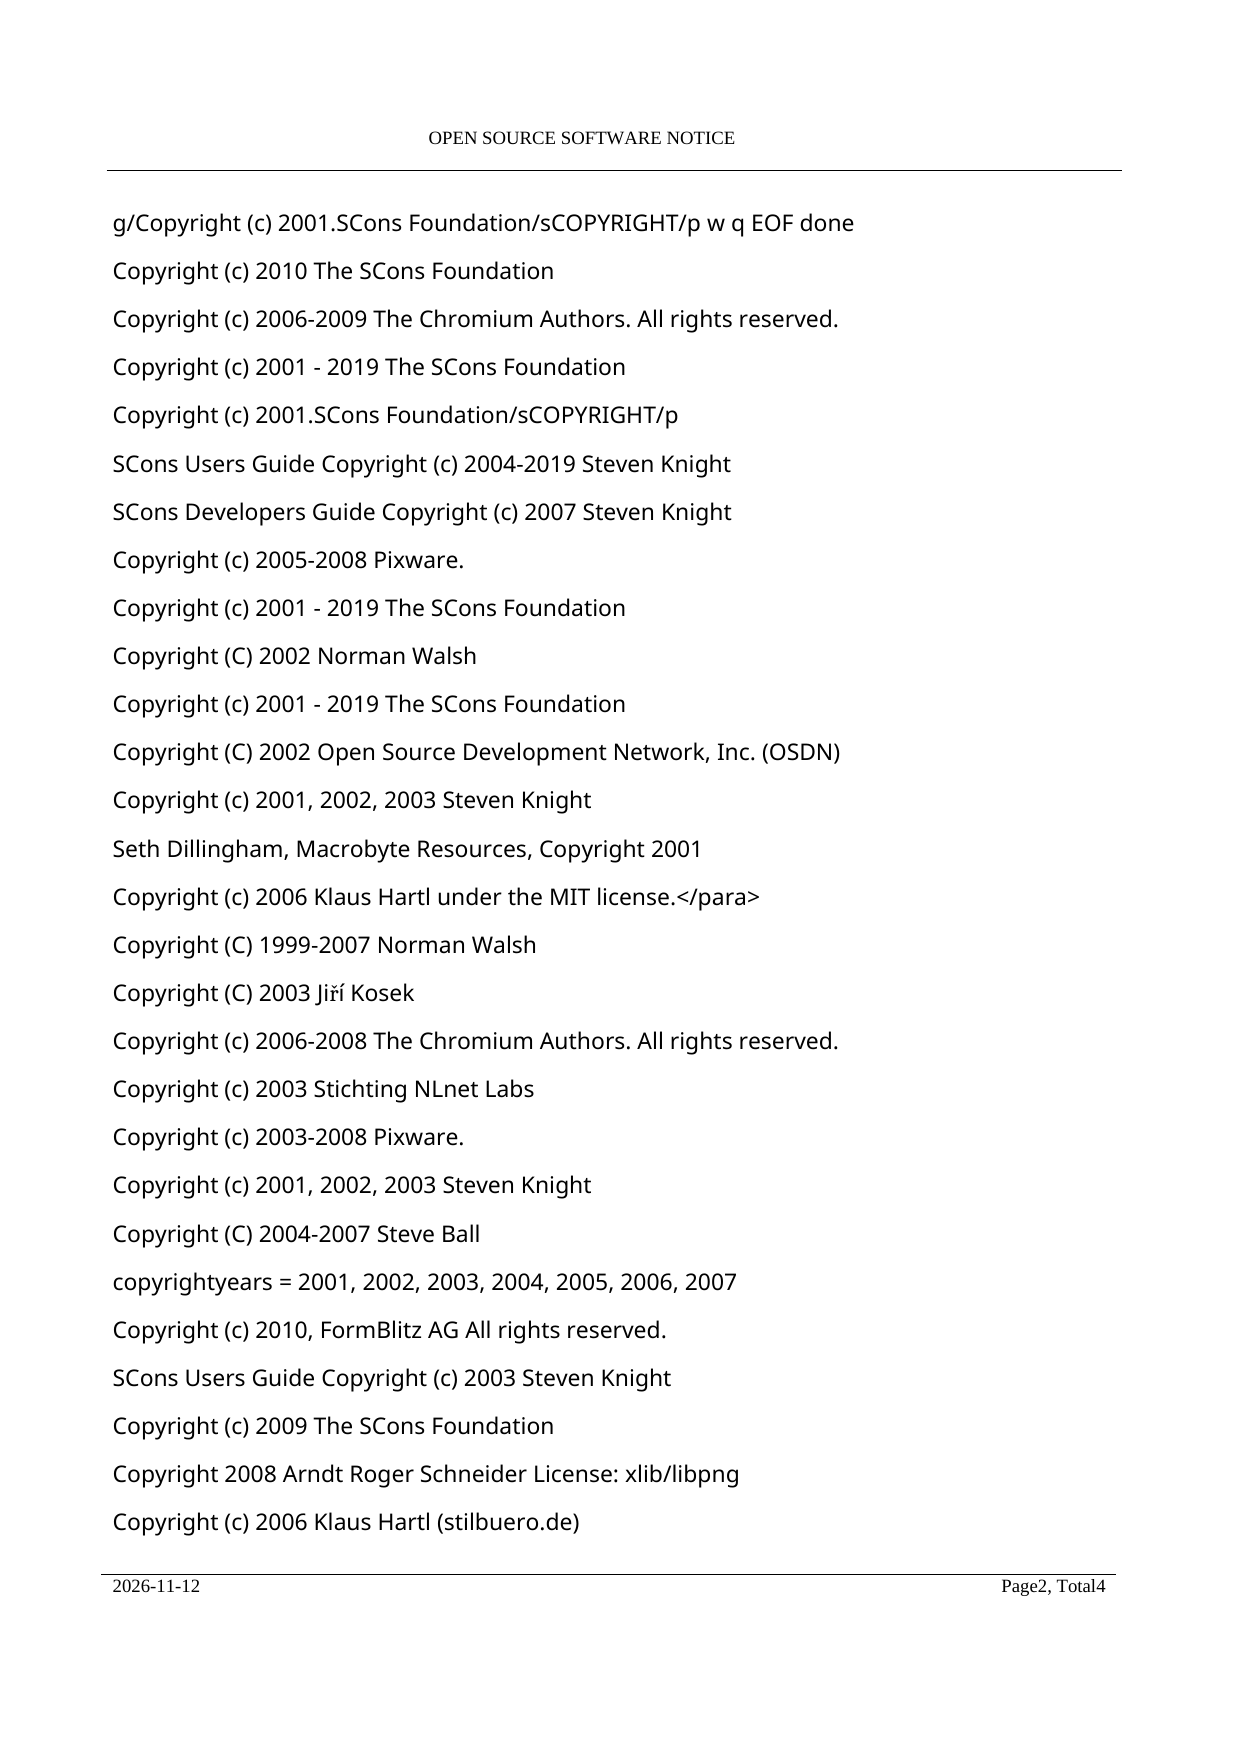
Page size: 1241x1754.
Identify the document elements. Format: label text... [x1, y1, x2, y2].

text Copyright (c) 2001.SCons Foundation/sCOPYRIGHT/p [112, 399, 1128, 431]
text Copyright (c) 2006-2008 The Chromium Authors. All rights reserved. [112, 1024, 1128, 1057]
text Copyright (C) 2002 Norman Walsh [112, 639, 1128, 672]
text Copyright (C) 2004-2007 Steve Ball [112, 1217, 1128, 1249]
text Copyright (c) 2001 - 2019 The SCons Foundation [112, 688, 1128, 720]
text copyrightyears = 2001, 2002, 2003, 2004, 2005, 2006, 2007 [112, 1265, 1128, 1298]
text Copyright (c) 2001 - 2019 The SCons Foundation [112, 591, 1128, 624]
text Copyright (c) 2006 Klaus Hartl (stilbuero.de) [112, 1506, 1128, 1538]
text Copyright (c) 2003-2008 Pixware. [112, 1121, 1128, 1153]
text Copyright (c) 2001 - 2019 The SCons Foundation [112, 351, 1128, 383]
text Copyright (c) 2010 The SCons Foundation [112, 254, 1128, 287]
text Seth Dillingham, Macrobyte Resources, Copyright 2001 [112, 832, 1128, 864]
text g/Copyright (c) 2001.SCons Foundation/sCOPYRIGHT/p w q EOF done [112, 206, 1128, 239]
text SCons Developers Guide Copyright (c) 2007 Steven Knight [112, 495, 1128, 528]
text Copyright (c) 2010, FormBlitz AG All rights reserved. [112, 1313, 1128, 1346]
text Copyright (c) 2005-2008 Pixware. [112, 543, 1128, 576]
text Copyright (c) 2001, 2002, 2003 Steven Knight [112, 784, 1128, 816]
text SCons Users Guide Copyright (c) 2004-2019 Steven Knight [112, 447, 1128, 479]
text Copyright (c) 2003 Stichting NLnet Labs [112, 1073, 1128, 1105]
text Copyright (C) 2002 Open Source Development Network, Inc. (OSDN) [112, 736, 1128, 768]
text Copyright (C) 1999-2007 Norman Walsh [112, 928, 1128, 961]
text Copyright (c) 2001, 2002, 2003 Steven Knight [112, 1169, 1128, 1201]
text SCons Users Guide Copyright (c) 2003 Steven Knight [112, 1361, 1128, 1394]
text Copyright (c) 2009 The SCons Foundation [112, 1409, 1128, 1442]
text Copyright (c) 2006 Klaus Hartl under the MIT license.</para> [112, 880, 1128, 913]
text Copyright (c) 2006-2009 The Chromium Authors. All rights reserved. [112, 303, 1128, 335]
text Copyright (C) 2003 Jiří Kosek [112, 976, 1128, 1009]
text Copyright 2008 Arndt Roger Schneider License: xlib/libpng [112, 1458, 1128, 1490]
